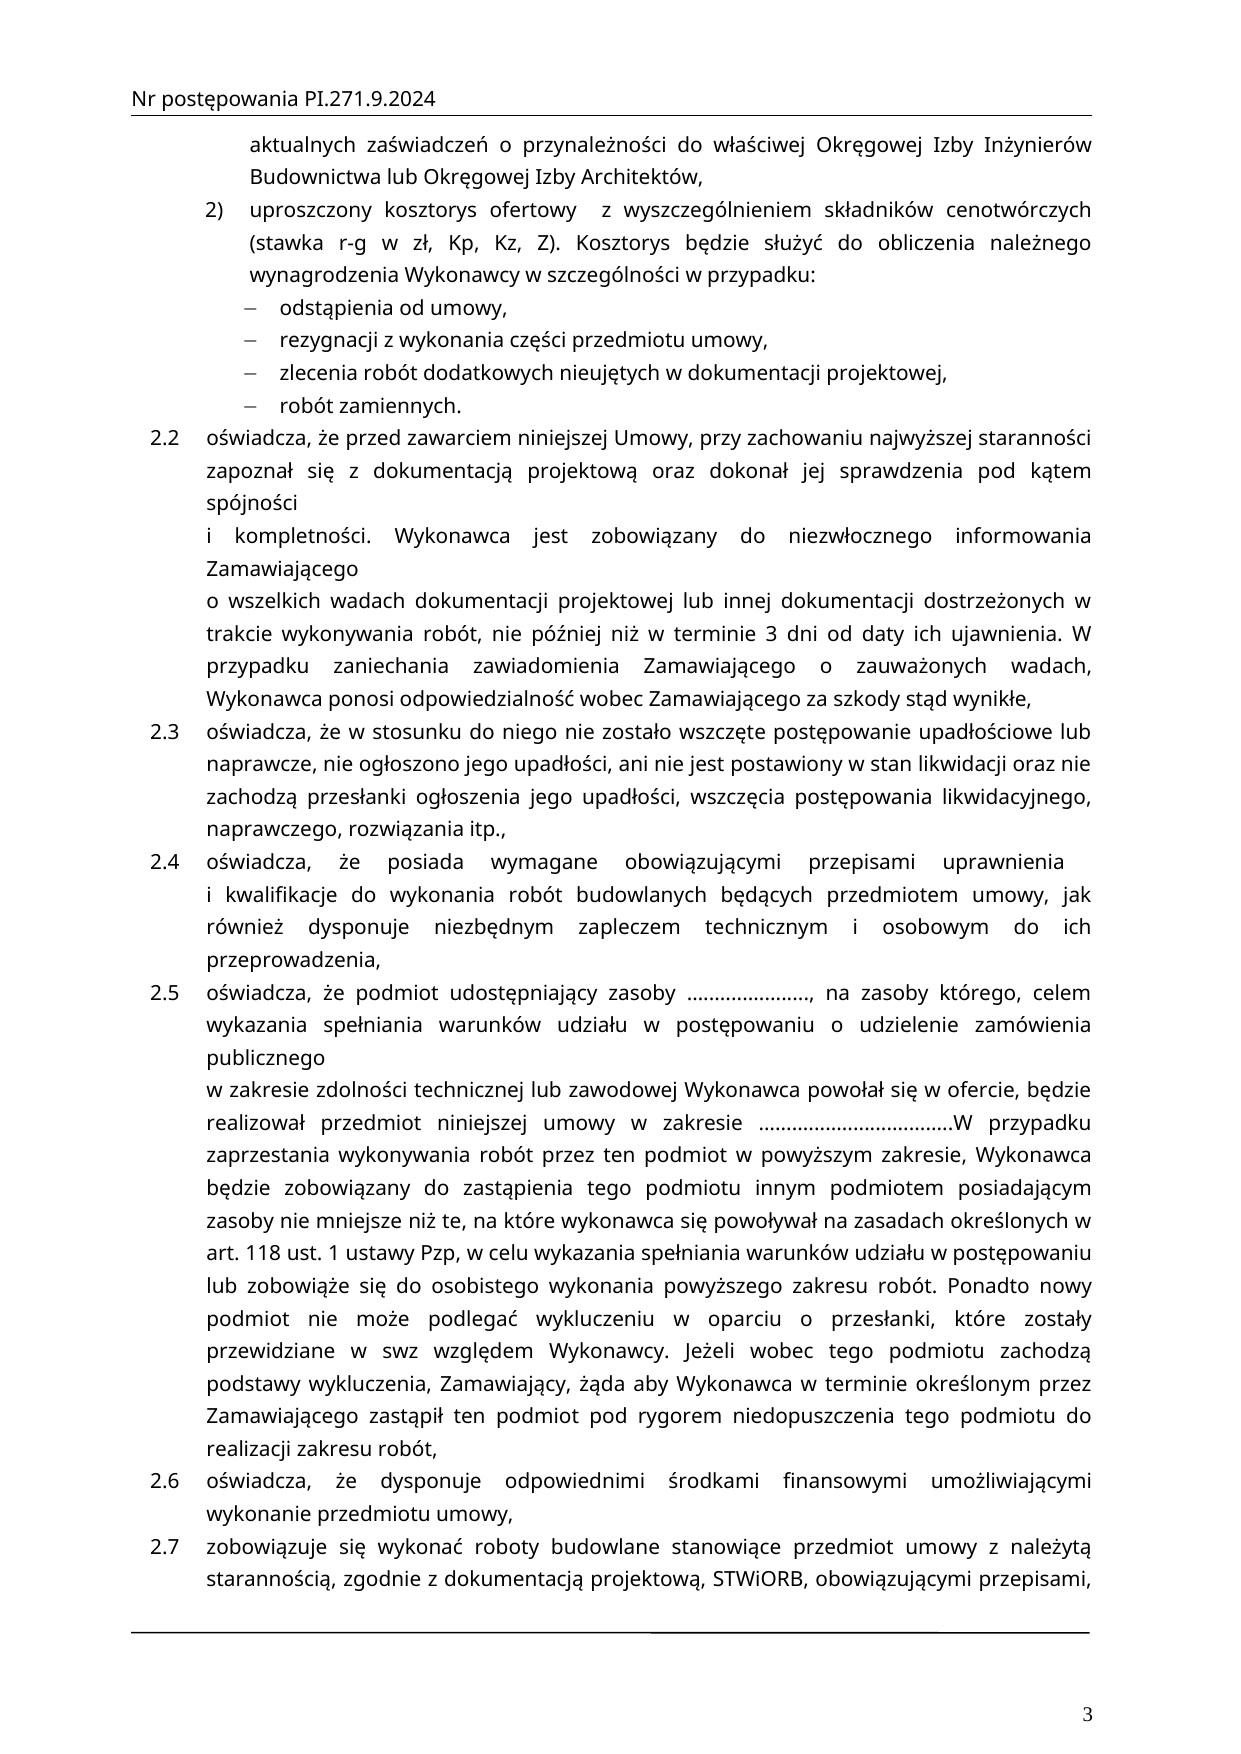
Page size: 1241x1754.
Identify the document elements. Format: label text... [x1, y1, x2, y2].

list robót zamiennych. [242, 391, 1092, 419]
list oświadcza, że posiada wymagane obowiązującymi przepisami uprawnienia i kwalifikacje do wykonania robót budowlanych będących przedmiotem umowy, jak również dysponuje niezbędnym zapleczem technicznym i osobowym do ich przeprowadzenia, [150, 847, 1092, 973]
list zlecenia robót dodatkowych nieujętych w dokumentacji projektowej, [242, 358, 1092, 387]
list oświadcza, że w stosunku do niego nie zostało wszczęte postępowanie upadłościowe lub naprawcze, nie ogłoszono jego upadłości, ani nie jest postawiony w stan likwidacji oraz nie zachodzą przesłanki ogłoszenia jego upadłości, wszczęcia postępowania likwidacyjnego, naprawczego, rozwiązania itp., [150, 717, 1092, 843]
list uproszczony kosztorys ofertowy z wyszczególnieniem składników cenotwórczych (stawka r-g w zł, Kp, Kz, Z). Kosztorys będzie służyć do obliczenia należnego wynagrodzenia Wykonawcy w szczególności w przypadku: [205, 195, 1092, 289]
list oświadcza, że podmiot udostępniający zasoby …..................., na zasoby którego, celem wykazania spełniania warunków udziału w postępowaniu o udzielenie zamówienia publicznego w zakresie zdolności technicznej lub zawodowej Wykonawca powołał się w ofercie, będzie realizował przedmiot niniejszej umowy w zakresie …................................W przypadku zaprzestania wykonywania robót przez ten podmiot w powyższym zakresie, Wykonawca będzie zobowiązany do zastąpienia tego podmiotu innym podmiotem posiadającym zasoby nie mniejsze niż te, na które wykonawca się powoływał na zasadach określonych w art. 118 ust. 1 ustawy Pzp, w celu wykazania spełniania warunków udziału w postępowaniu lub zobowiąże się do osobistego wykonania powyższego zakresu robót. Ponadto nowy podmiot nie może podlegać wykluczeniu w oparciu o przesłanki, które zostały przewidziane w swz względem Wykonawcy. Jeżeli wobec tego podmiotu zachodzą podstawy wykluczenia, Zamawiający, żąda aby Wykonawca w terminie określonym przez Zamawiającego zastąpił ten podmiot pod rygorem niedopuszczenia tego podmiotu do realizacji zakresu robót, [150, 978, 1092, 1462]
list oświadcza, że dysponuje odpowiednimi środkami finansowymi umożliwiającymi wykonanie przedmiotu umowy, [150, 1467, 1092, 1528]
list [150, 1532, 1092, 1593]
list oświadcza, że przed zawarciem niniejszej Umowy, przy zachowaniu najwyższej staranności zapoznał się z dokumentacją projektową oraz dokonał jej sprawdzenia pod kątem spójności i kompletności. Wykonawca jest zobowiązany do niezwłocznego informowania Zamawiającego o wszelkich wadach dokumentacji projektowej lub innej dokumentacji dostrzeżonych w trakcie wykonywania robót, nie później niż w terminie 3 dni od daty ich ujawnienia. W przypadku zaniechania zawiadomienia Zamawiającego o zauważonych wadach, Wykonawca ponosi odpowiedzialność wobec Zamawiającego za szkody stąd wynikłe, [150, 423, 1092, 713]
list odstąpienia od umowy, [242, 293, 1092, 321]
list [205, 130, 1092, 191]
list rezygnacji z wykonania części przedmiotu umowy, [242, 326, 1092, 354]
